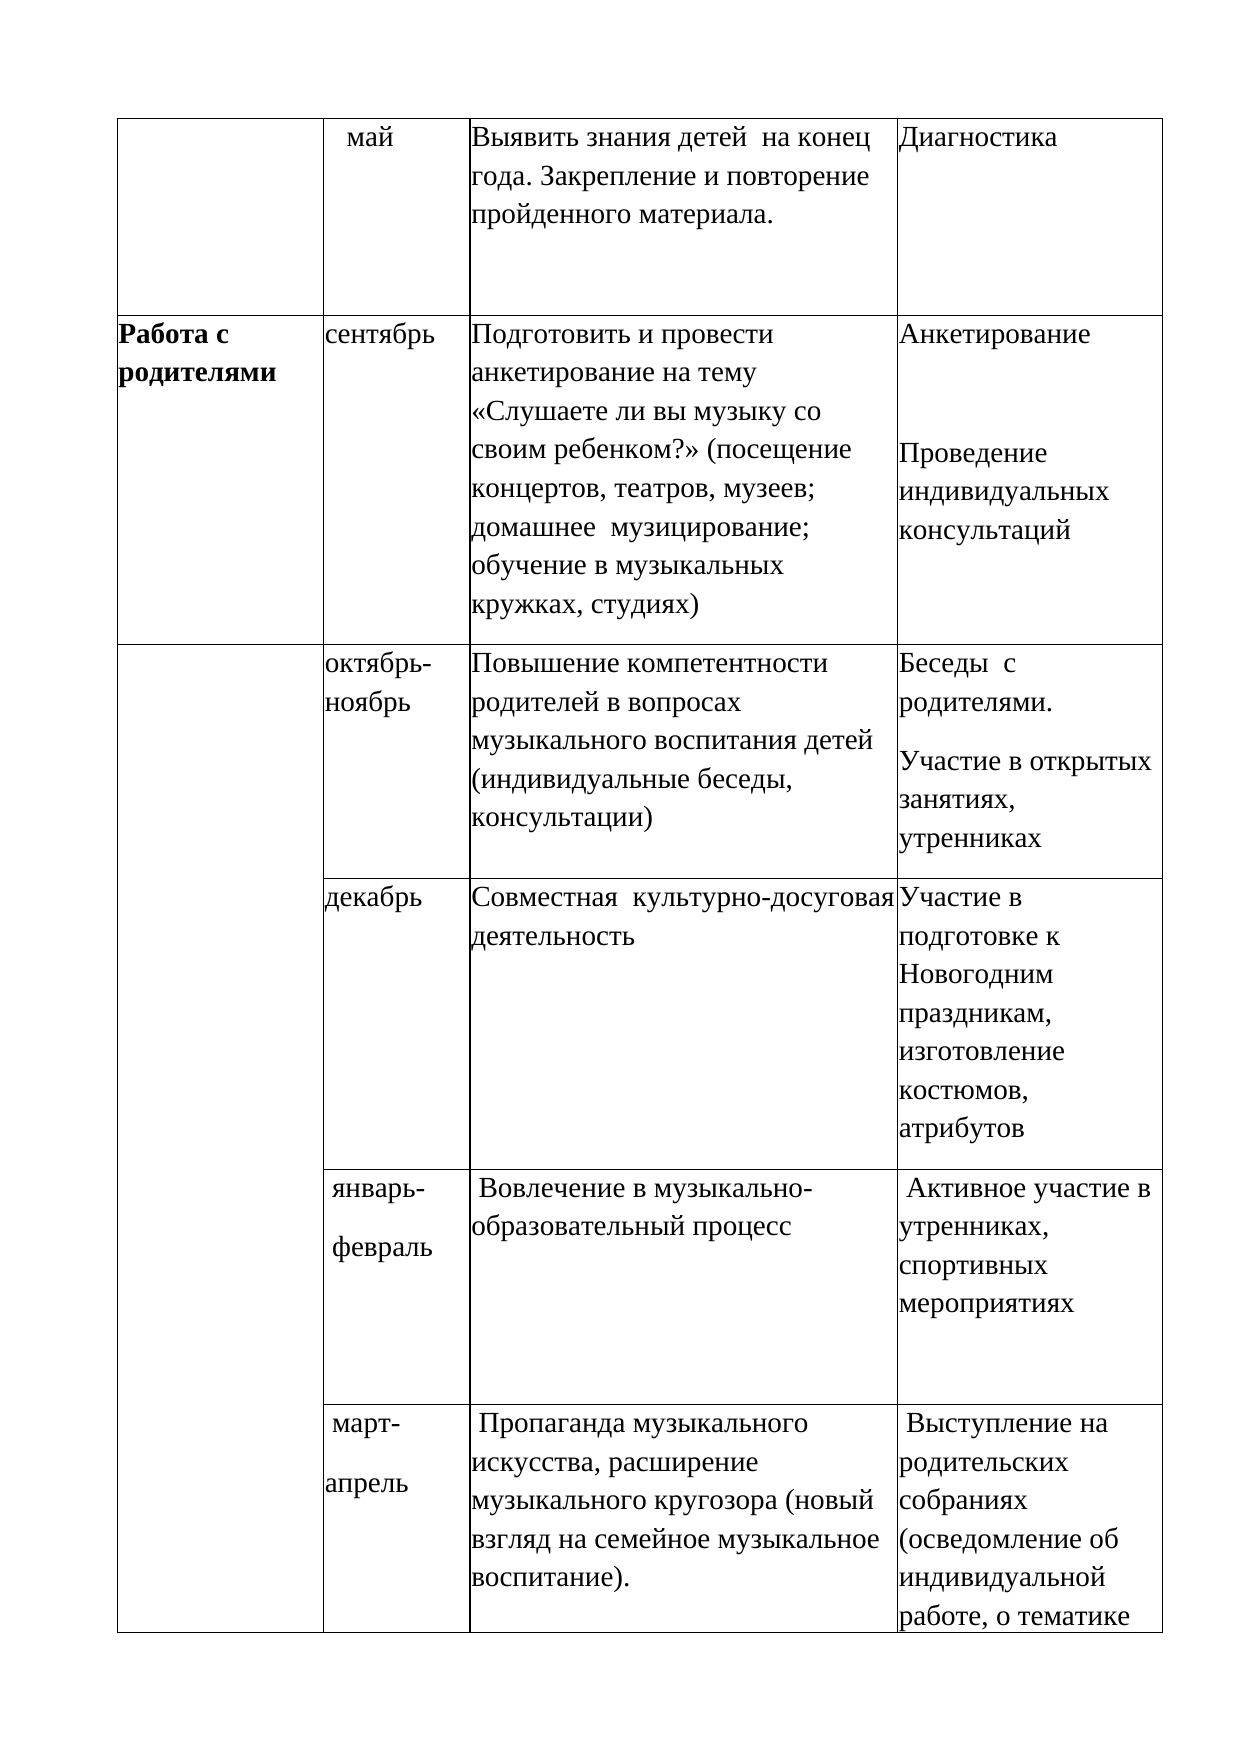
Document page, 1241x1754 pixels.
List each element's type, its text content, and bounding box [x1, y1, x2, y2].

table_cell май [324, 119, 469, 315]
table_cell март- апрель [324, 1405, 469, 1632]
table_cell Выявить знания детей на конец года. Закрепление и повторение пройденного материала. [471, 119, 897, 315]
table_cell Работа с родителями [118, 316, 323, 644]
table_cell Беседы с родителями. Участие в открытых занятиях, утренниках [898, 645, 1162, 878]
table_cell сентябрь [324, 316, 469, 644]
table_cell Совместная культурно-досуговая деятельность [471, 879, 897, 1169]
table_cell Активное участие в утренниках, спортивных мероприятиях [898, 1170, 1162, 1404]
table_cell Анкетирование Проведение индивидуальных консультаций [898, 316, 1162, 644]
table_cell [471, 1405, 897, 1632]
table_cell Диагностика [898, 119, 1162, 315]
table_cell октябрь-ноябрь [324, 645, 469, 878]
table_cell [898, 1405, 1162, 1632]
table_cell [118, 645, 323, 1632]
table_cell Участие в подготовке к Новогодним праздникам, изготовление костюмов, атрибутов [898, 879, 1162, 1169]
table_cell Подготовить и провести анкетирование на тему «Слушаете ли вы музыку со своим ребенком?» (посещение концертов, театров, музеев; домашнее музицирование; обучение в музыкальных кружках, студиях) [471, 316, 897, 644]
table_cell декабрь [324, 879, 469, 1169]
table_cell Вовлечение в музыкально-образовательный процесс [471, 1170, 897, 1404]
table_cell январь- февраль [324, 1170, 469, 1404]
table_cell Повышение компетентности родителей в вопросах музыкального воспитания детей (индивидуальные беседы, консультации) [471, 645, 897, 878]
